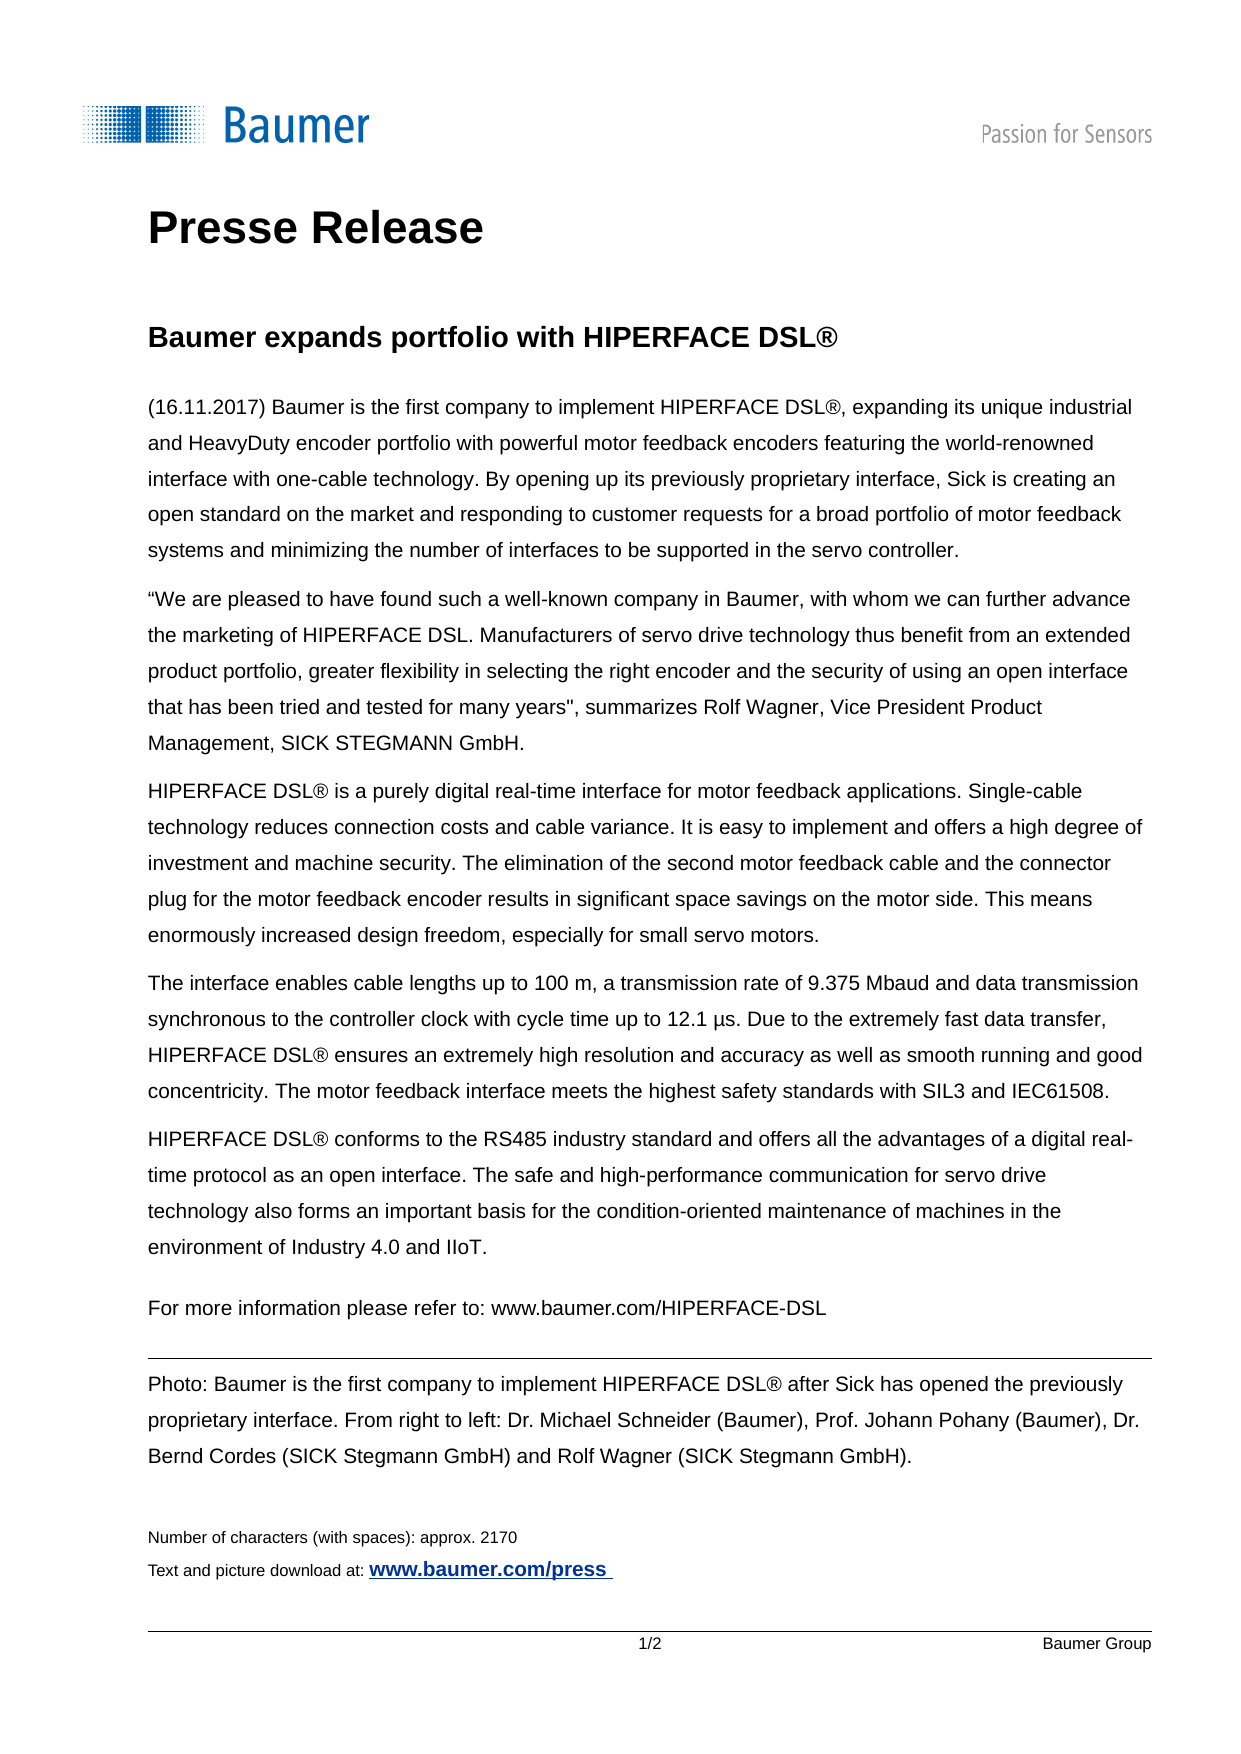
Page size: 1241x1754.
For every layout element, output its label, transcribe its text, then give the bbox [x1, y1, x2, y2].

text The interface enables cable lengths up to 100 m, a transmission rate of 9.375 Mbaud and data transmission synchronous to the controller clock with cycle time up to 12.1 µs. Due to the extremely fast data transfer, HIPERFACE DSL® ensures an extremely high resolution and accuracy as well as smooth running and good concentricity. The motor feedback interface meets the highest safety standards with SIL3 and IEC61508. [148, 971, 1152, 1103]
text Number of characters (with spaces): approx. 2170 [148, 1528, 1152, 1547]
subtitle Presse Release [148, 201, 1152, 253]
text Text and picture download at: www.baumer.com/press [148, 1557, 1152, 1581]
text “We are pleased to have found such a well-known company in Baumer, with whom we can further advance the marketing of HIPERFACE DSL. Manufacturers of servo drive technology thus benefit from an extended product portfolio, greater flexibility in selecting the right encoder and the security of using an open interface that has been tried and tested for many years", summarizes Rolf Wagner, Vice President Product Management, SICK STEGMANN GmbH. [148, 587, 1152, 754]
text For more information please refer to: www.baumer.com/HIPERFACE-DSL [148, 1296, 1152, 1320]
picture [83, 106, 370, 143]
text Photo: Baumer is the first company to implement HIPERFACE DSL® after Sick has opened the previously proprietary interface. From right to left: Dr. Michael Schneider (Baumer), Prof. Johann Pohany (Baumer), Dr. Bernd Cordes (SICK Stegmann GmbH) and Rolf Wagner (SICK Stegmann GmbH). [148, 1372, 1152, 1467]
text HIPERFACE DSL® is a purely digital real-time interface for motor feedback applications. Single-cable technology reduces connection costs and cable variance. It is easy to implement and offers a high degree of investment and machine security. The elimination of the second motor feedback cable and the connector plug for the motor feedback encoder results in significant space savings on the motor side. This means enormously increased design freedom, especially for small servo motors. [148, 779, 1152, 947]
text (16.11.2017) Baumer is the first company to implement HIPERFACE DSL®, expanding its unique industrial and HeavyDuty encoder portfolio with powerful motor feedback encoders featuring the world-renowned interface with one-cable technology. By opening up its previously proprietary interface, Sick is creating an open standard on the market and responding to customer requests for a broad portfolio of motor feedback systems and minimizing the number of interfaces to be supported in the servo controller. [148, 394, 1152, 562]
picture [982, 123, 1152, 143]
text HIPERFACE DSL® conforms to the RS485 industry standard and offers all the advantages of a digital real-time protocol as an open interface. The safe and high-performance communication for servo drive technology also forms an important basis for the condition-oriented maintenance of machines in the environment of Industry 4.0 and IIoT. [148, 1127, 1152, 1259]
text Baumer expands portfolio with HIPERFACE DSL® [148, 320, 1152, 354]
